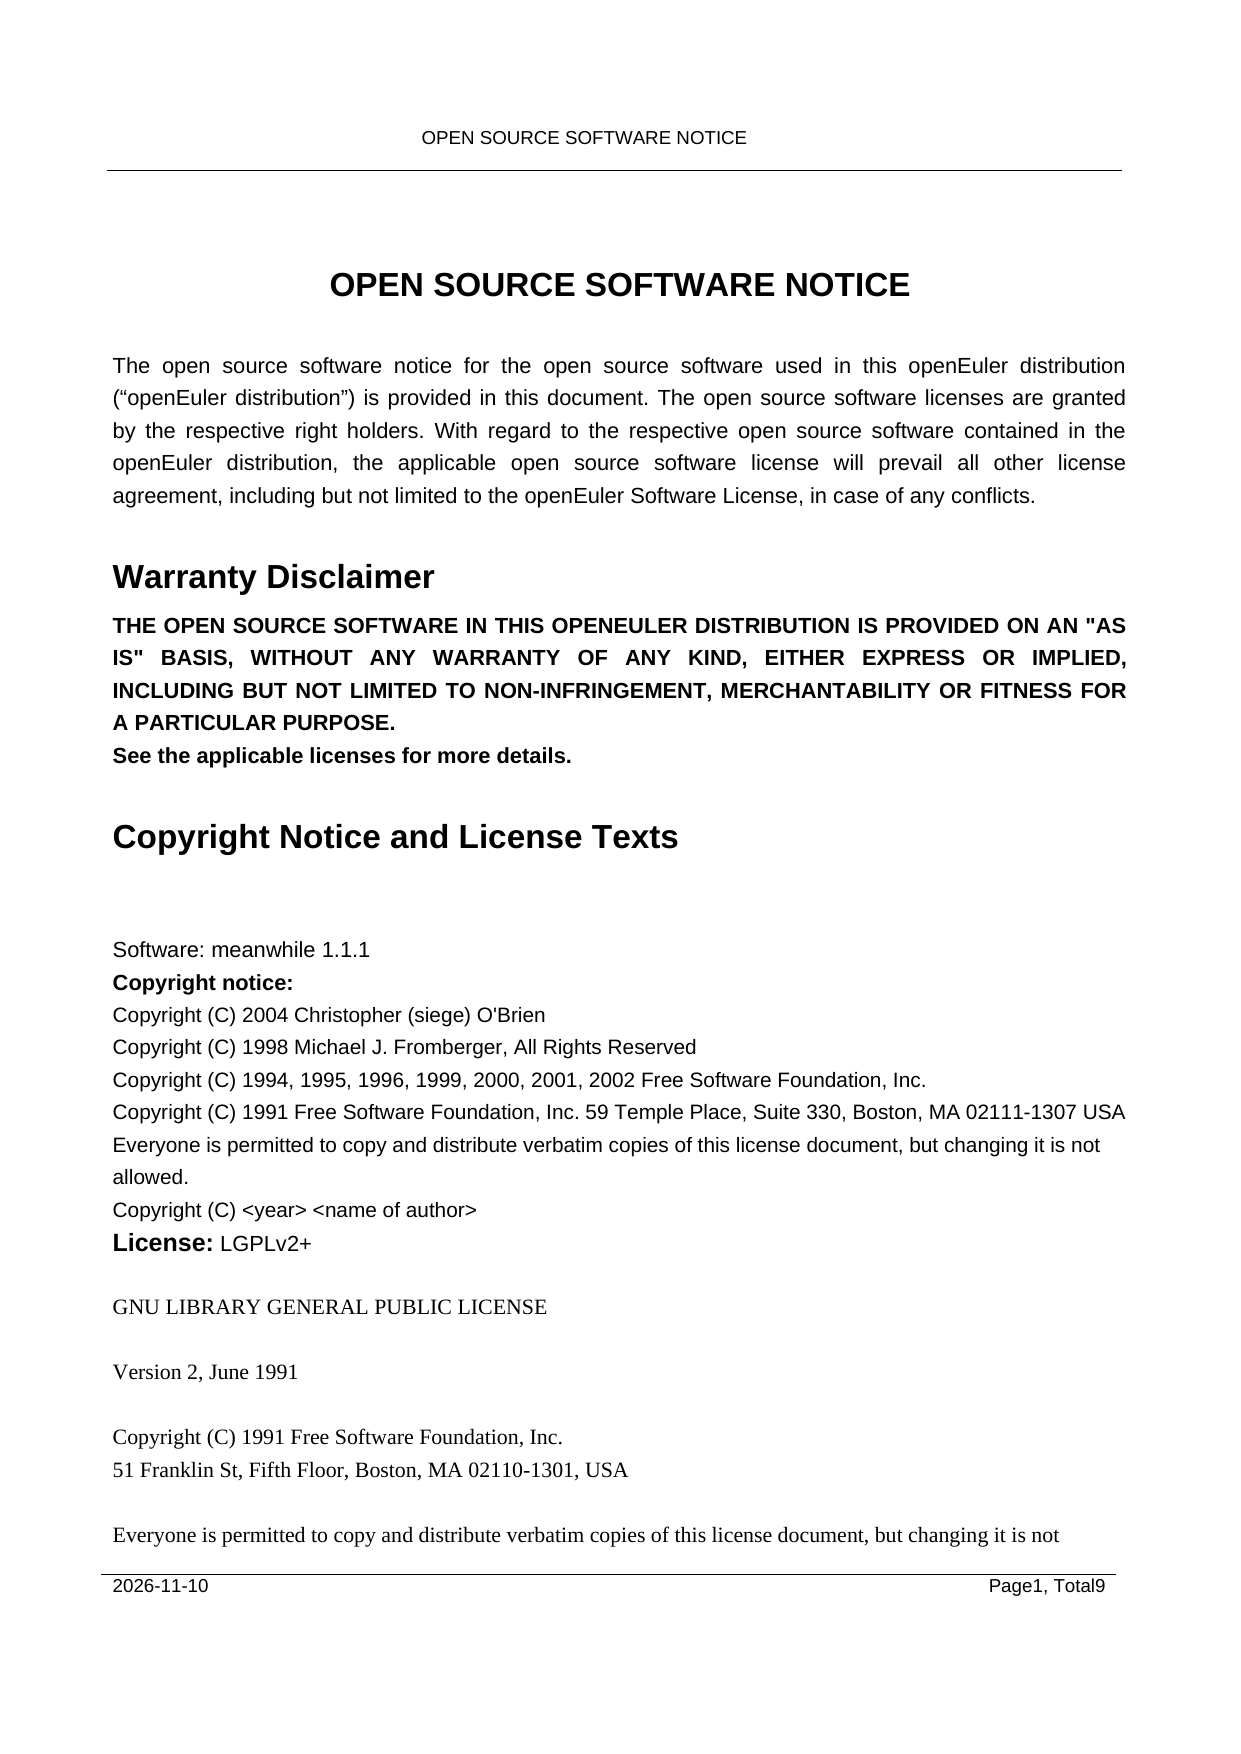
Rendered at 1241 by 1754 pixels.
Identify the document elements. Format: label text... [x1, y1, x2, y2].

text Copyright (C) 1991 Free Software Foundation, Inc. 59 Temple Place, Suite 330, Boston, MA 02111-1307 USA Everyone is permitted to copy and distribute verbatim copies of this license document, but changing it is not allowed. [112, 1096, 1128, 1193]
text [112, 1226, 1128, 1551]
text Copyright (C) 1994, 1995, 1996, 1999, 2000, 2001, 2002 Free Software Foundation, Inc. [112, 1063, 1128, 1096]
text Copyright Notice and License Texts [112, 804, 1128, 869]
text Software: meanwhile 1.1.1 [112, 933, 1128, 966]
text Copyright (C) <year> <name of author> [112, 1193, 1128, 1226]
text Copyright (C) 1998 Michael J. Fromberger, All Rights Reserved [112, 1031, 1128, 1063]
text The open source software notice for the open source software used in this openEuler distribution (“openEuler distribution”) is provided in this document. The open source software licenses are granted by the respective right holders. With regard to the respective open source software contained in the openEuler distribution, the applicable open source software license will prevail all other license agreement, including but not limited to the openEuler Software License, in case of any conflicts. [112, 349, 1128, 511]
text Copyright (C) 2004 Christopher (siege) O'Brien [112, 998, 1128, 1031]
text OPEN SOURCE SOFTWARE NOTICE [112, 251, 1128, 316]
text Warranty Disclaimer [112, 544, 1128, 609]
text THE OPEN SOURCE SOFTWARE IN THIS OPENEULER DISTRIBUTION IS PROVIDED ON AN "AS IS" BASIS, WITHOUT ANY WARRANTY OF ANY KIND, EITHER EXPRESS OR IMPLIED, INCLUDING BUT NOT LIMITED TO NON-INFRINGEMENT, MERCHANTABILITY OR FITNESS FOR A PARTICULAR PURPOSE. See the applicable licenses for more details. [112, 609, 1128, 771]
text Copyright notice: [112, 966, 1128, 998]
